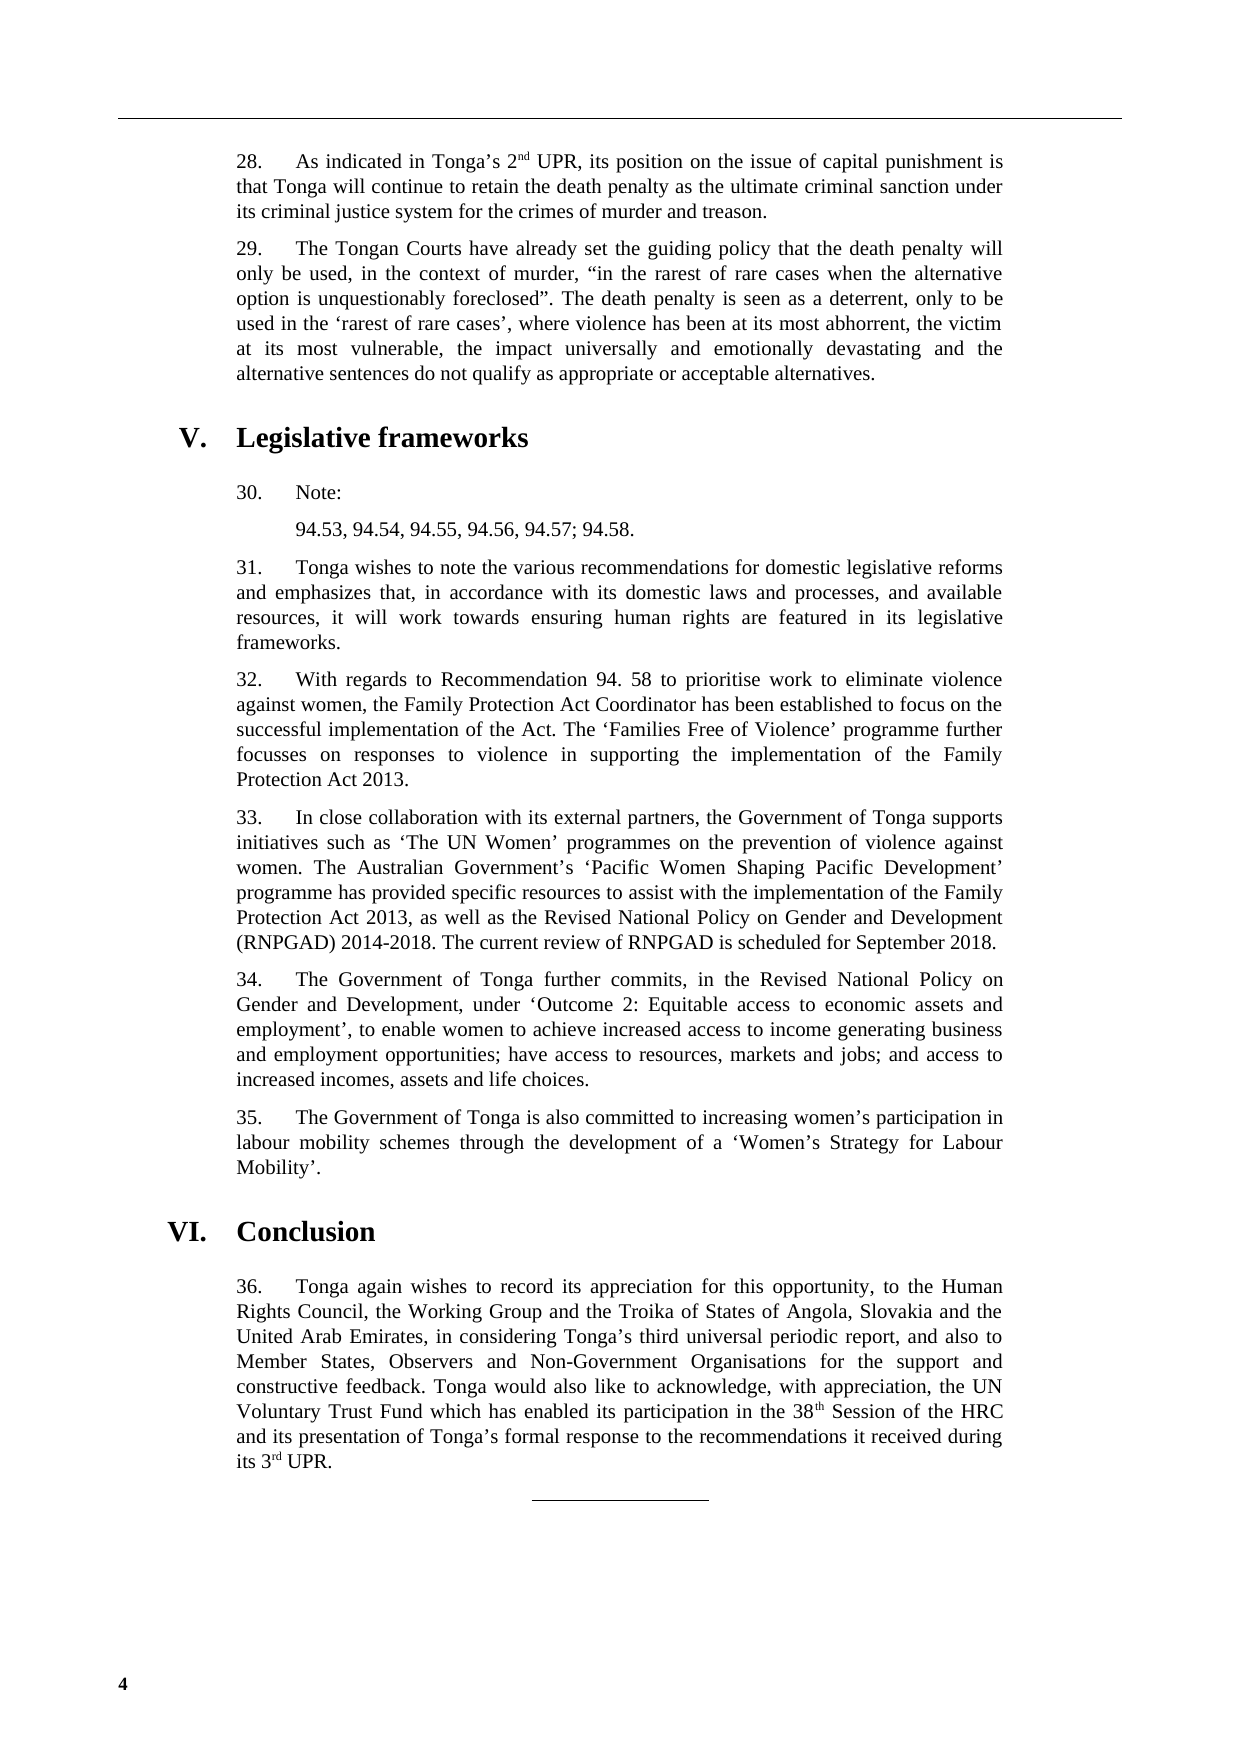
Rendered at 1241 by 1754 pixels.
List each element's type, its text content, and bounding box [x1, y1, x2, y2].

text 34. The Government of Tonga further commits, in the Revised National Policy on Gender and Development, under ‘Outcome 2: Equitable access to economic assets and employment’, to enable women to achieve increased access to income generating business and employment opportunities; have access to resources, markets and jobs; and access to increased incomes, assets and life choices. [236, 966, 1004, 1091]
text 94.53, 94.54, 94.55, 94.56, 94.57; 94.58. [236, 516, 1004, 541]
text 33. In close collaboration with its external partners, the Government of Tonga supports initiatives such as ‘The UN Women’ programmes on the prevention of violence against women. The Australian Government’s ‘Pacific Women Shaping Pacific Development’ programme has provided specific resources to assist with the implementation of the Family Protection Act 2013, as well as the Revised National Policy on Gender and Development (RNPGAD) 2014-2018. The current review of RNPGAD is scheduled for September 2018. [236, 804, 1004, 954]
text 28. As indicated in Tonga’s 2nd UPR, its position on the issue of capital punishment is that Tonga will continue to retain the death penalty as the ultimate criminal sanction under its criminal justice system for the crimes of murder and treason. [236, 148, 1004, 223]
text V. Legislative frameworks [118, 423, 1004, 454]
text 30. Note: [236, 479, 1004, 504]
text 31. Tonga wishes to note the various recommendations for domestic legislative reforms and emphasizes that, in accordance with its domestic laws and processes, and available resources, it will work towards ensuring human rights are featured in its legislative frameworks. [236, 554, 1004, 654]
text 29. The Tongan Courts have already set the guiding policy that the death penalty will only be used, in the context of murder, “in the rarest of rare cases when the alternative option is unquestionably foreclosed”. The death penalty is seen as a deterrent, only to be used in the ‘rarest of rare cases’, where violence has been at its most abhorrent, the victim at its most vulnerable, the impact universally and emotionally devastating and the alternative sentences do not qualify as appropriate or acceptable alternatives. [236, 235, 1004, 385]
text VI. Conclusion [118, 1216, 1004, 1248]
text 36. Tonga again wishes to record its appreciation for this opportunity, to the Human Rights Council, the Working Group and the Troika of States of Angola, Slovakia and the United Arab Emirates, in considering Tonga’s third universal periodic report, and also to Member States, Observers and Non-Government Organisations for the support and constructive feedback. Tonga would also like to acknowledge, with appreciation, the UN Voluntary Trust Fund which has enabled its participation in the 38th Session of the HRC and its presentation of Tonga’s formal response to the recommendations it received during its 3rd UPR. [236, 1273, 1004, 1473]
text 35. The Government of Tonga is also committed to increasing women’s participation in labour mobility schemes through the development of a ‘Women’s Strategy for Labour Mobility’. [236, 1104, 1004, 1179]
text 32. With regards to Recommendation 94. 58 to prioritise work to eliminate violence against women, the Family Protection Act Coordinator has been established to focus on the successful implementation of the Act. The ‘Families Free of Violence’ programme further focusses on responses to violence in supporting the implementation of the Family Protection Act 2013. [236, 666, 1004, 791]
